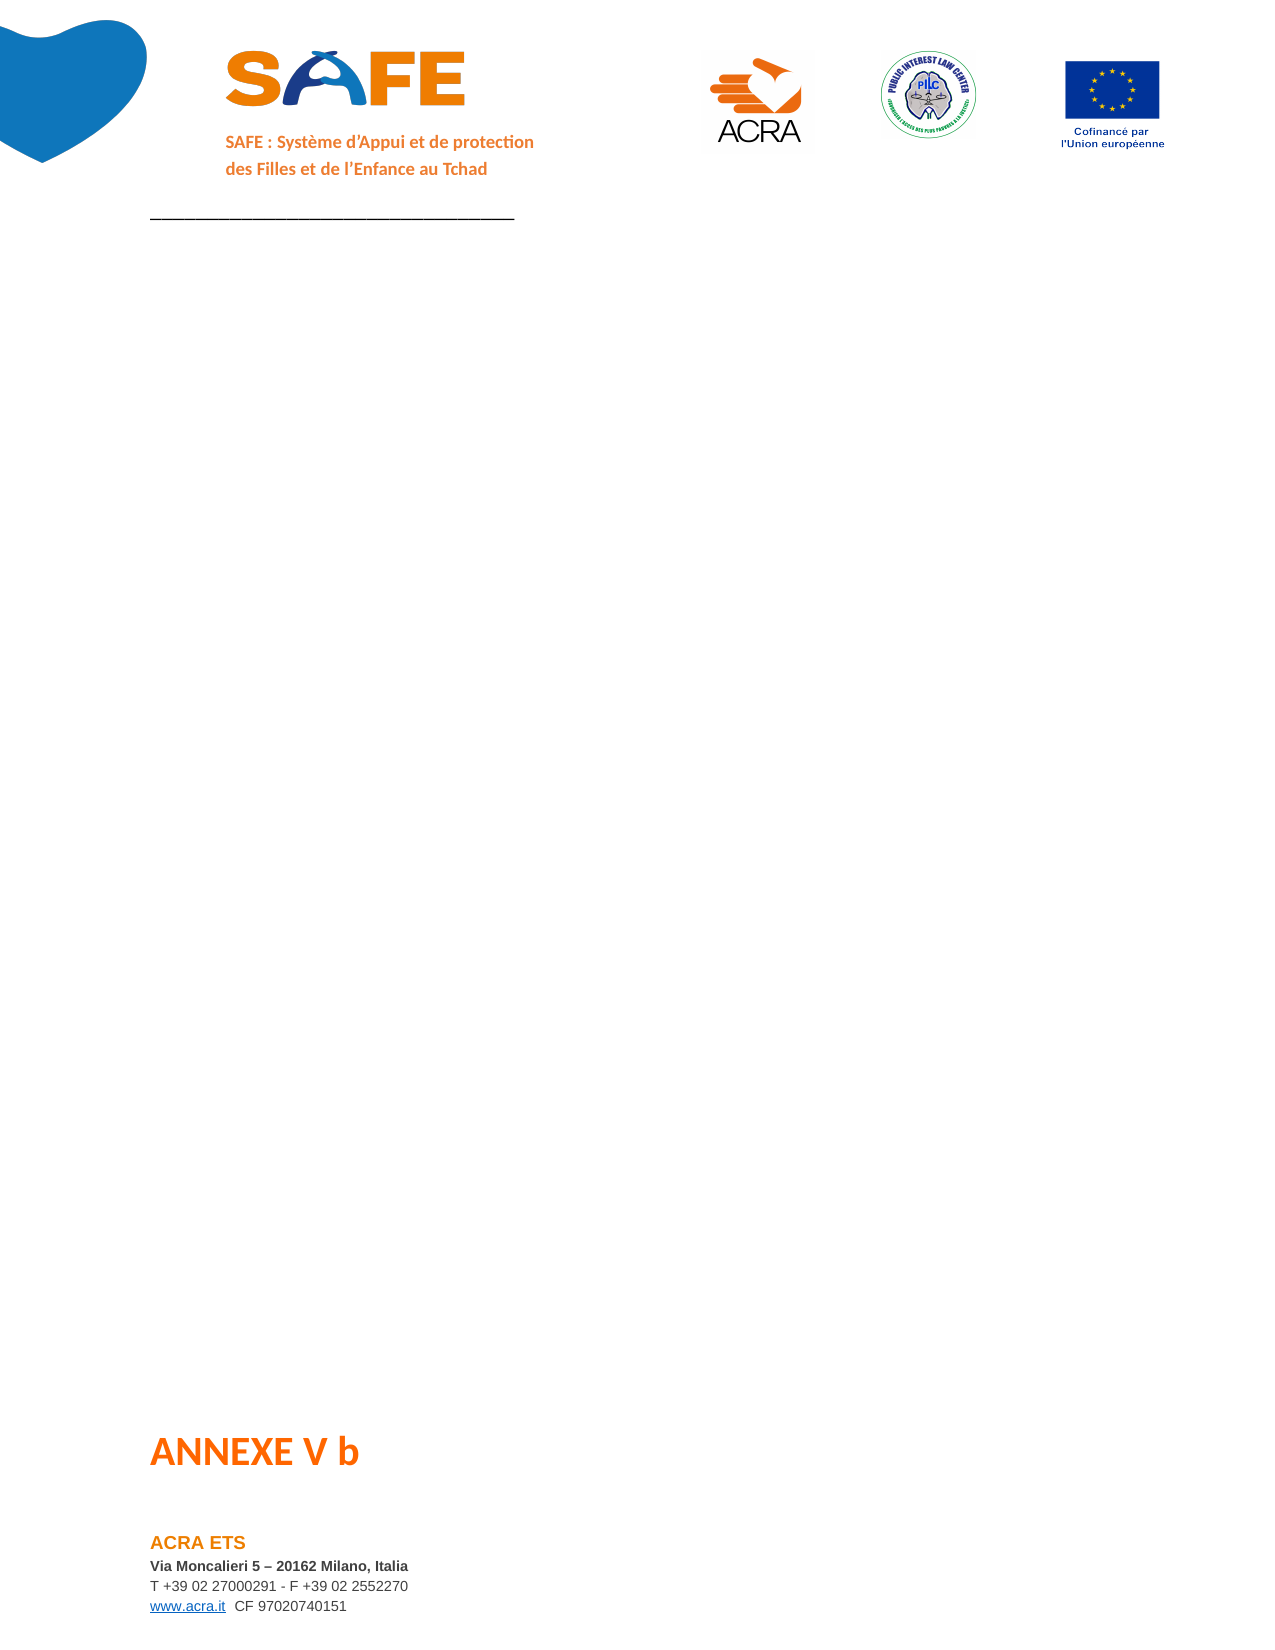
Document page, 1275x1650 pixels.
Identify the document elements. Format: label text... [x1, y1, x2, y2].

picture [880, 50, 977, 139]
text ______________________________ ________________________________ [150, 195, 1125, 223]
picture [1055, 49, 1170, 160]
picture [0, 17, 152, 166]
picture [220, 46, 471, 111]
text ANNEXE V b [150, 1425, 1125, 1476]
picture [700, 50, 816, 154]
